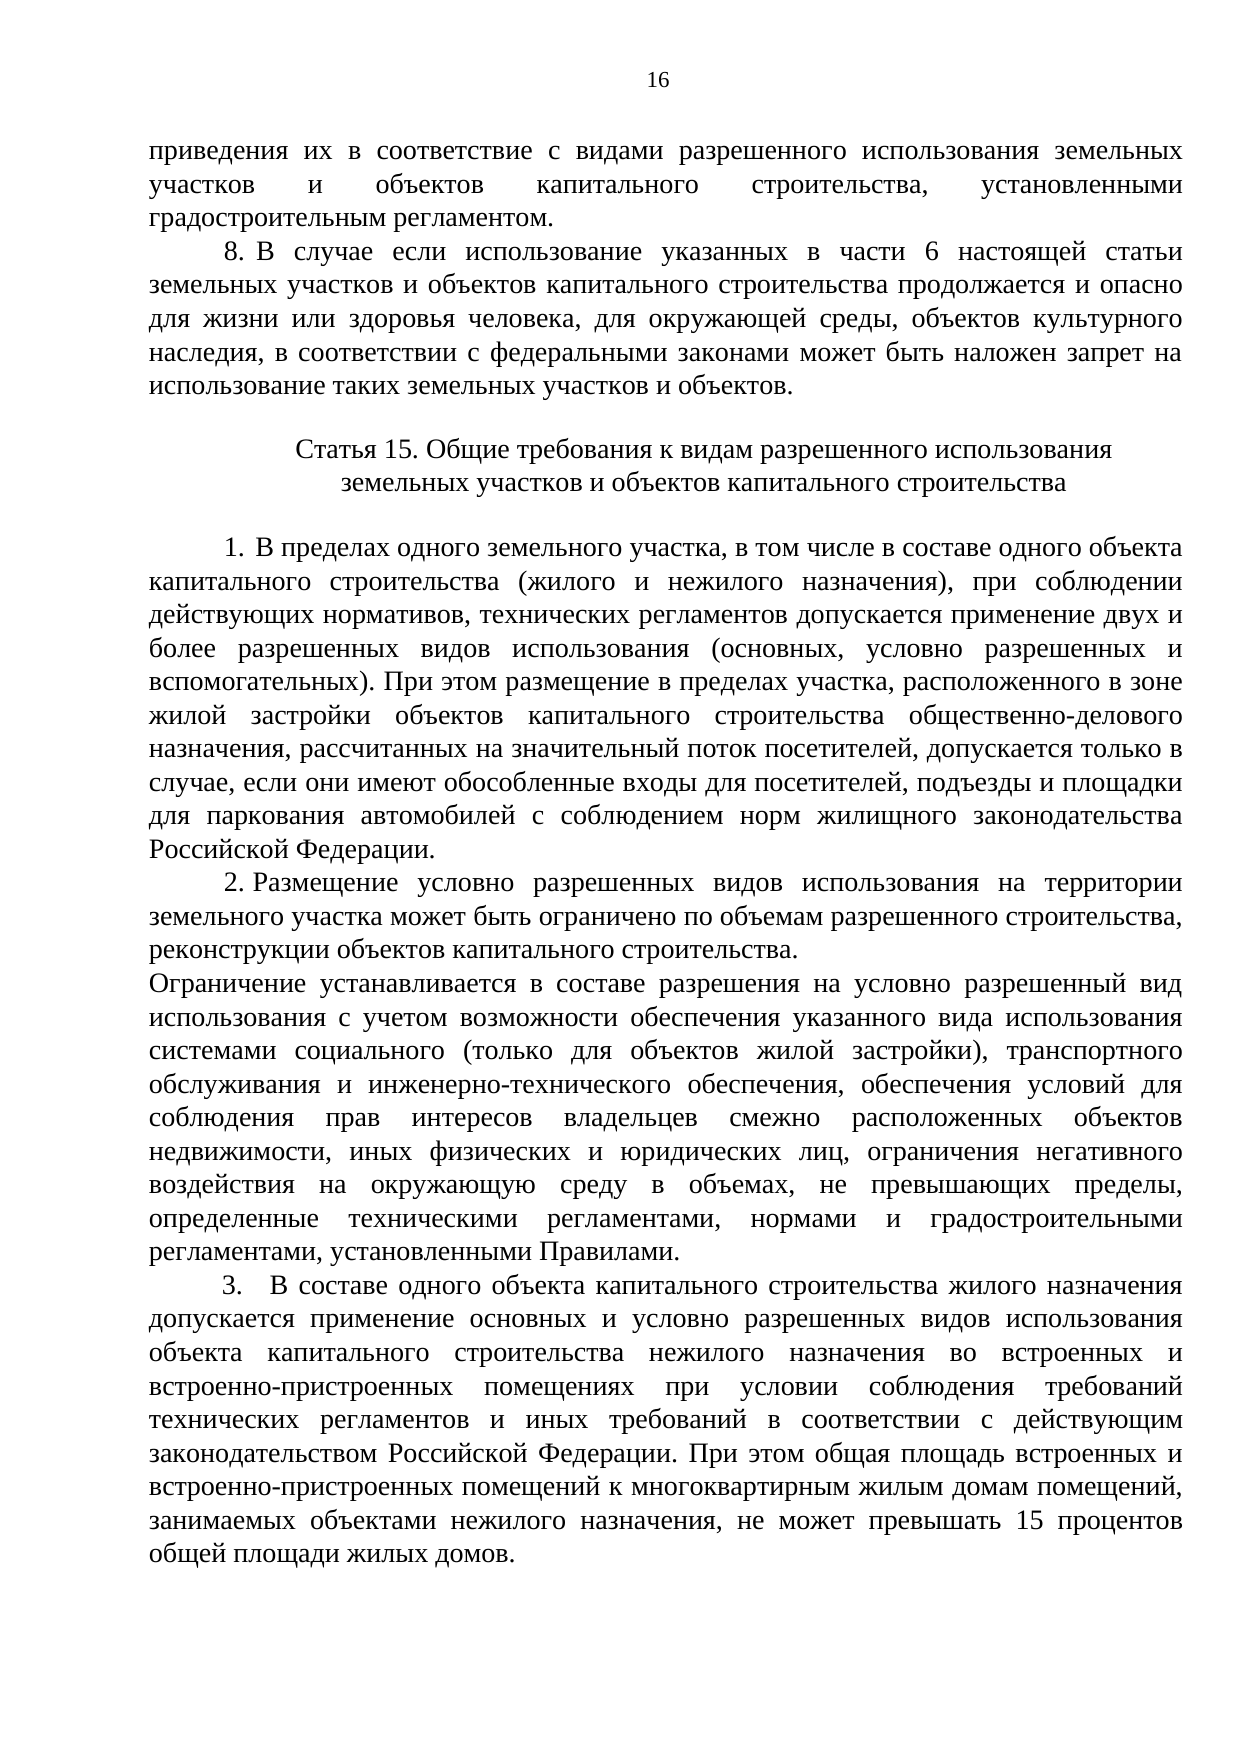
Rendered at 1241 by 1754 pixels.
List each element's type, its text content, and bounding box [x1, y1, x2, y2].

text Ограничение устанавливается в составе разрешения на условно разрешенный вид использования с учетом возможности обеспечения указанного вида использования системами социального (только для объектов жилой застройки), транспортного обслуживания и инженерно-технического обеспечения, обеспечения условий для соблюдения прав интересов владельцев смежно расположенных объектов недвижимости, иных физических и юридических лиц, ограничения негативного воздействия на окружающую среду в объемах, не превышающих пределы, определенные техническими регламентами, нормами и градостроительными регламентами, установленными Правилами. [149, 966, 1184, 1268]
list Размещение условно разрешенных видов использования на территории земельного участка может быть ограничено по объемам разрешенного строительства, реконструкции объектов капитального строительства. [149, 865, 1184, 966]
list В пределах одного земельного участка, в том числе в составе одного объекта капитального строительства (жилого и нежилого назначения), при соблюдении действующих нормативов, технических регламентов допускается применение двух и более разрешенных видов использования (основных, условно разрешенных и вспомогательных). При этом размещение в пределах участка, расположенного в зоне жилой застройки объектов капитального строительства общественно-делового назначения, рассчитанных на значительный поток посетителей, допускается только в случае, если они имеют обособленные входы для посетителей, подъезды и площадки для паркования автомобилей с соблюдением норм жилищного законодательства Российской Федерации. [149, 530, 1184, 865]
text Статья 15. Общие требования к видам разрешенного использования [149, 432, 1184, 465]
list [149, 133, 1184, 233]
text земельных участков и объектов капитального строительства [149, 465, 1184, 497]
list В составе одного объекта капитального строительства жилого назначения допускается применение основных и условно разрешенных видов использования объекта капитального строительства нежилого назначения во встроенных и встроенно-пристроенных помещениях при условии соблюдения требований технических регламентов и иных требований в соответствии с действующим законодательством Российской Федерации. При этом общая площадь встроенных и встроенно-пристроенных помещений к многоквартирным жилым домам помещений, занимаемых объектами нежилого назначения, не может превышать 15 процентов общей площади жилых домов. [149, 1268, 1184, 1569]
list В случае если использование указанных в части 6 настоящей статьи земельных участков и объектов капитального строительства продолжается и опасно для жизни или здоровья человека, для окружающей среды, объектов культурного наследия, в соответствии с федеральными законами может быть наложен запрет на использование таких земельных участков и объектов. [149, 233, 1184, 401]
